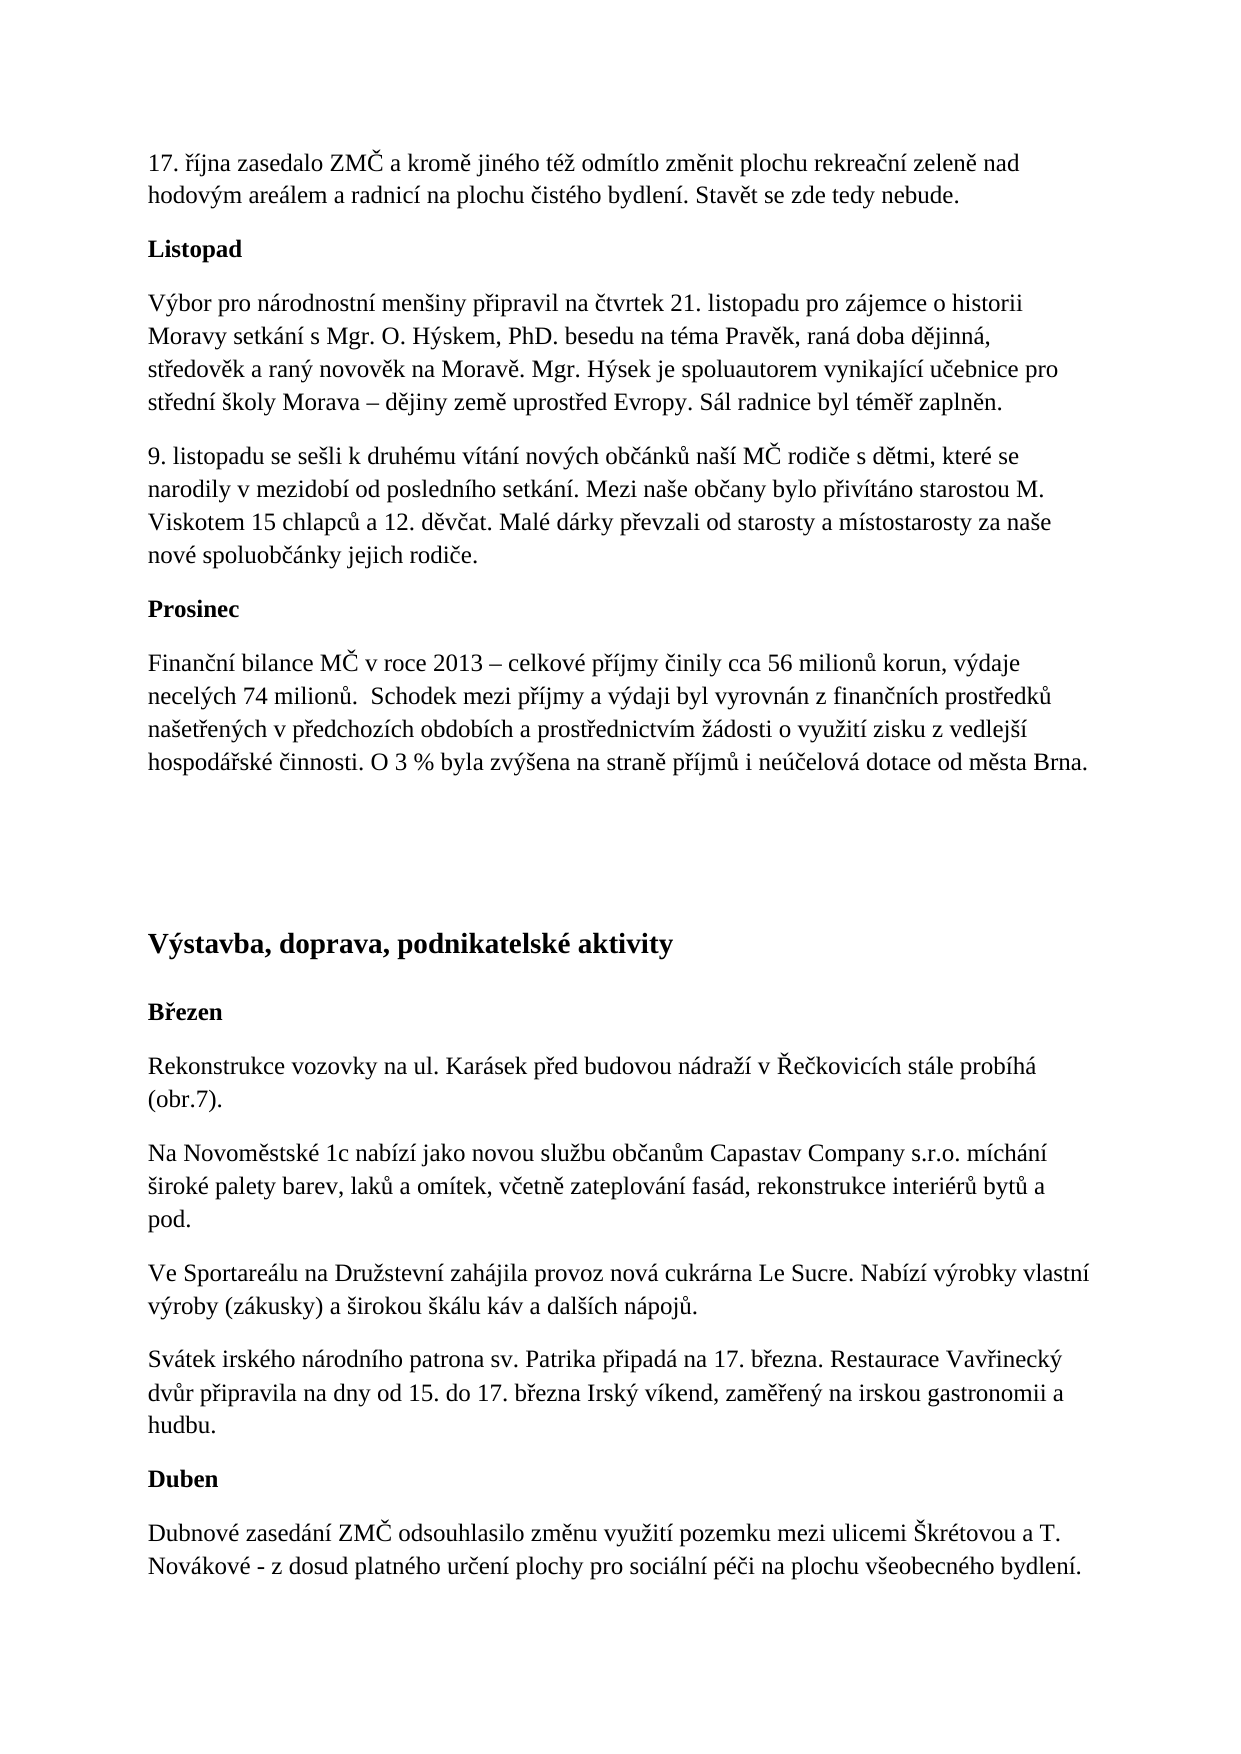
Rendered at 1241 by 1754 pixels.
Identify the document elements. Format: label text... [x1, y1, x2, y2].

text 9. listopadu se sešli k druhému vítání nových občánků naší MČ rodiče s dětmi, které se narodily v mezidobí od posledního setkání. Mezi naše občany bylo přivítáno starostou M. Viskotem 15 chlapců a 12. děvčat. Malé dárky převzali od starosty a místostarosty za naše nové spoluobčánky jejich rodiče. [148, 441, 1093, 569]
text Finanční bilance MČ v roce 2013 – celkové příjmy činily cca 56 milionů korun, výdaje necelých 74 milionů. Schodek mezi příjmy a výdaji byl vyrovnán z finančních prostředků našetřených v předchozích obdobích a prostřednictvím žádosti o využití zisku z vedlejší hospodářské činnosti. O 3 % byla zvýšena na straně příjmů i neúčelová dotace od města Brna. [148, 648, 1093, 776]
text Rekonstrukce vozovky na ul. Karásek před budovou nádraží v Řečkovicích stále probíhá (obr.7). [148, 1051, 1093, 1113]
text Výbor pro národnostní menšiny připravil na čtvrtek 21. listopadu pro zájemce o historii Moravy setkání s Mgr. O. Hýskem, PhD. besedu na téma Pravěk, raná doba dějinná, středověk a raný novověk na Moravě. Mgr. Hýsek je spoluautorem vynikající učebnice pro střední školy Morava – dějiny země uprostřed Evropy. Sál radnice byl téměř zaplněn. [148, 288, 1093, 416]
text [148, 1518, 1093, 1580]
text Ve Sportareálu na Družstevní zahájila provoz nová cukrárna Le Sucre. Nabízí výrobky vlastní výroby (zákusky) a širokou škálu káv a dalších nápojů. [148, 1258, 1093, 1319]
text 17. října zasedalo ZMČ a kromě jiného též odmítlo změnit plochu rekreační zeleně nad hodovým areálem a radnicí na plochu čistého bydlení. Stavět se zde tedy nebude. [148, 148, 1093, 209]
text Listopad [148, 234, 1093, 263]
text Duben [148, 1464, 1093, 1493]
text Prosinec [148, 594, 1093, 623]
text Březen [148, 997, 1093, 1026]
text Svátek irského národního patrona sv. Patrika připadá na 17. března. Restaurace Vavřinecký dvůr připravila na dny od 15. do 17. března Irský víkend, zaměřený na irskou gastronomii a hudbu. [148, 1344, 1093, 1439]
text Výstavba, doprava, podnikatelské aktivity [148, 926, 1093, 959]
text Na Novoměstské 1c nabízí jako novou službu občanům Capastav Company s.r.o. míchání široké palety barev, laků a omítek, včetně zateplování fasád, rekonstrukce interiérů bytů a pod. [148, 1138, 1093, 1233]
